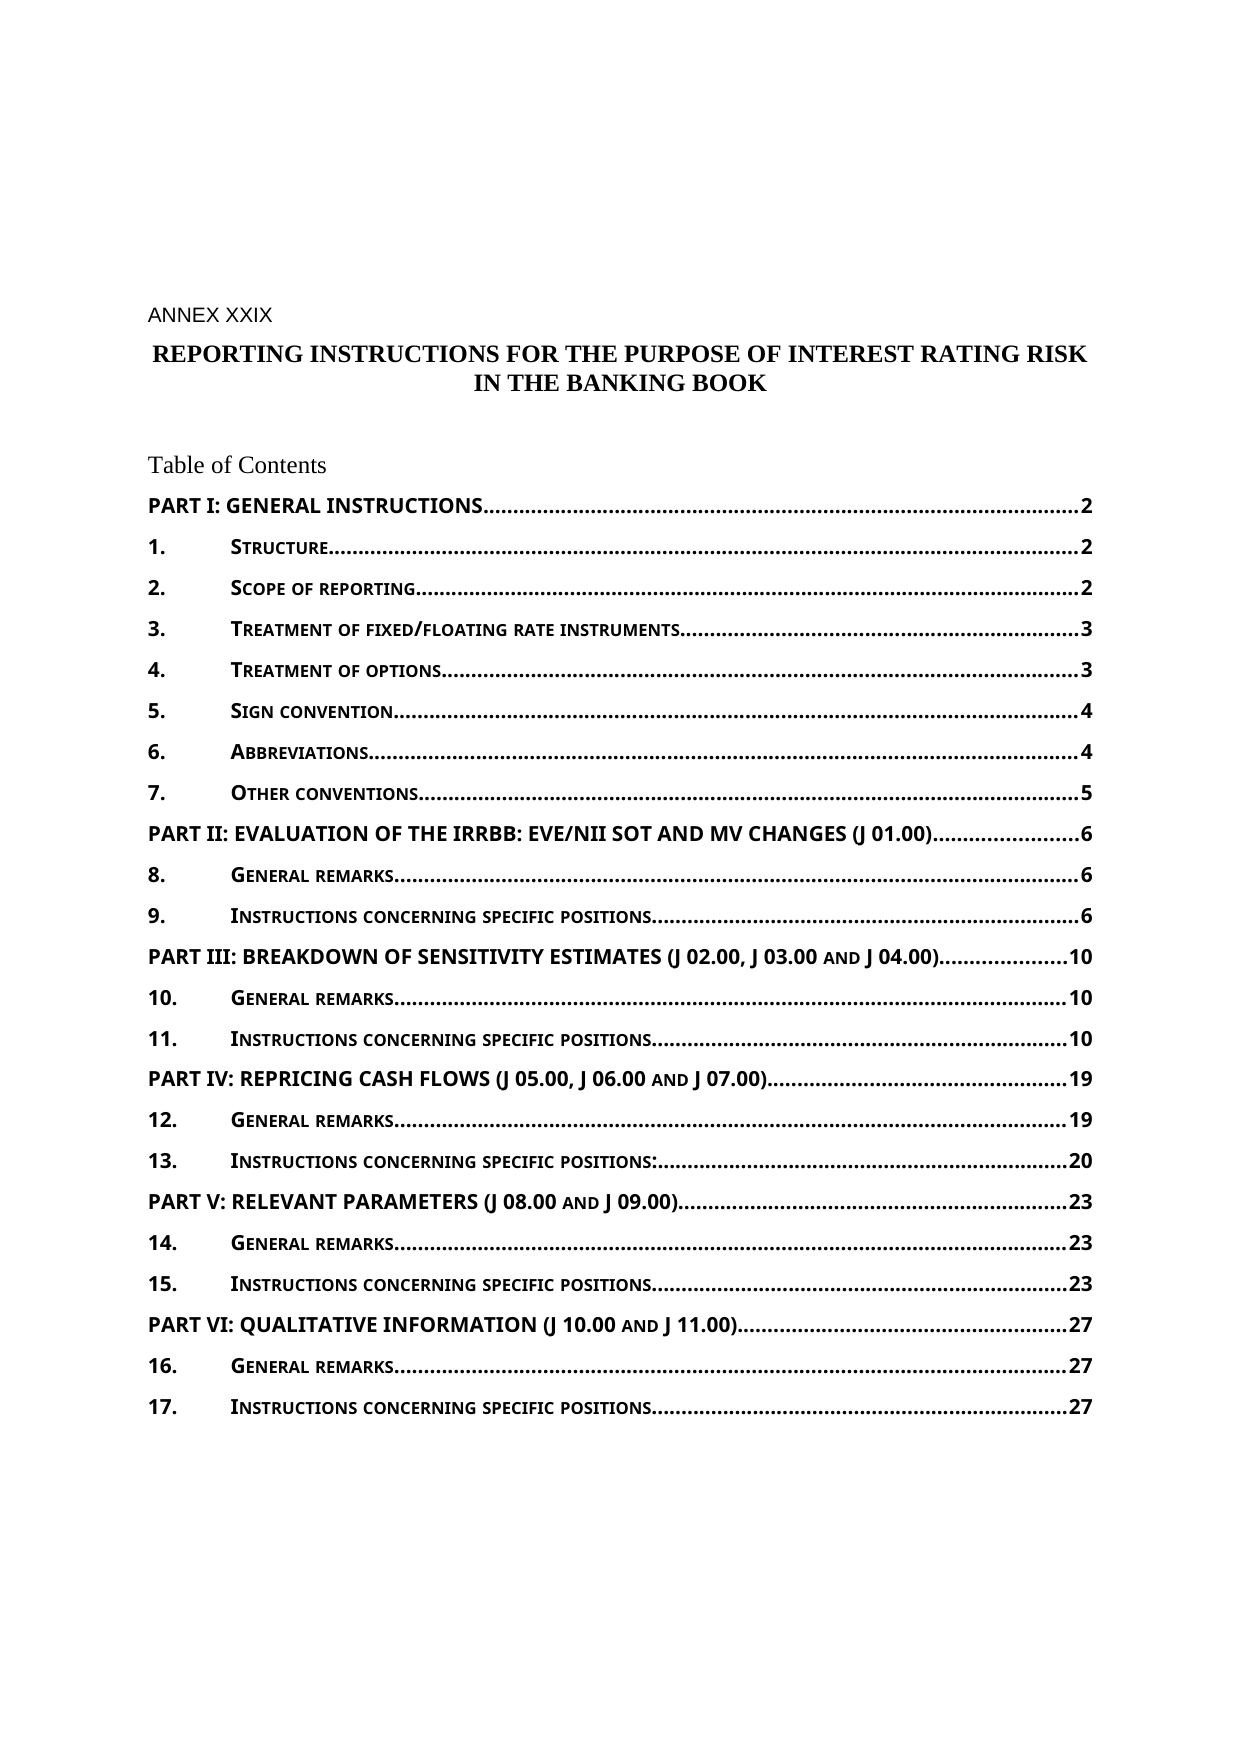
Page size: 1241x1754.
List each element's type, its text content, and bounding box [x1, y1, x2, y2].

text 7. Other conventions 5 [148, 778, 1093, 806]
text 11. Instructions concerning specific positions 10 [148, 1024, 1093, 1052]
text 15. Instructions concerning specific positions 23 [148, 1269, 1093, 1298]
text PART V: RELEVANT PARAMETERS (J 08.00 and J 09.00) 23 [148, 1187, 1093, 1216]
text PART I: GENERAL INSTRUCTIONS 2 [148, 491, 1093, 520]
text 14. General remarks 23 [148, 1228, 1093, 1257]
text 1. Structure 2 [148, 532, 1093, 561]
text PART III: BREAKDOWN OF SENSITIVITY ESTIMATES (J 02.00, J 03.00 and J 04.00) 10 [148, 942, 1093, 970]
text 4. Treatment of options 3 [148, 655, 1093, 684]
text 16. General remarks 27 [148, 1351, 1093, 1379]
text PART IV: REPRICING CASH FLOWS (J 05.00, J 06.00 and J 07.00) 19 [148, 1064, 1093, 1093]
text 5. Sign convention 4 [148, 696, 1093, 724]
text 12. General remarks 19 [148, 1106, 1093, 1134]
text REPORTING INSTRUCTIONS FOR THE PURPOSE OF INTEREST RATING RISK IN THE BANKING BOOK [148, 339, 1093, 396]
text 6. Abbreviations 4 [148, 737, 1093, 766]
subtitle ANNEX XXIX [148, 302, 1093, 326]
text 8. General remarks 6 [148, 860, 1093, 888]
text 9. Instructions concerning specific positions 6 [148, 901, 1093, 929]
text 17. Instructions concerning specific positions 27 [148, 1392, 1093, 1421]
text 2. Scope of reporting 2 [148, 573, 1093, 602]
text Table of Contents [148, 450, 1093, 479]
text PART VI: QUALITATIVE INFORMATION (J 10.00 and J 11.00) 27 [148, 1310, 1093, 1339]
text 10. General remarks 10 [148, 983, 1093, 1011]
text PART II: EVALUATION OF THE IRRBB: EVE/NII SOT AND MV CHANGES (J 01.00) 6 [148, 819, 1093, 847]
text 13. Instructions concerning specific positions: 20 [148, 1146, 1093, 1175]
text 3. Treatment of fixed/floating rate instruments 3 [148, 614, 1093, 643]
